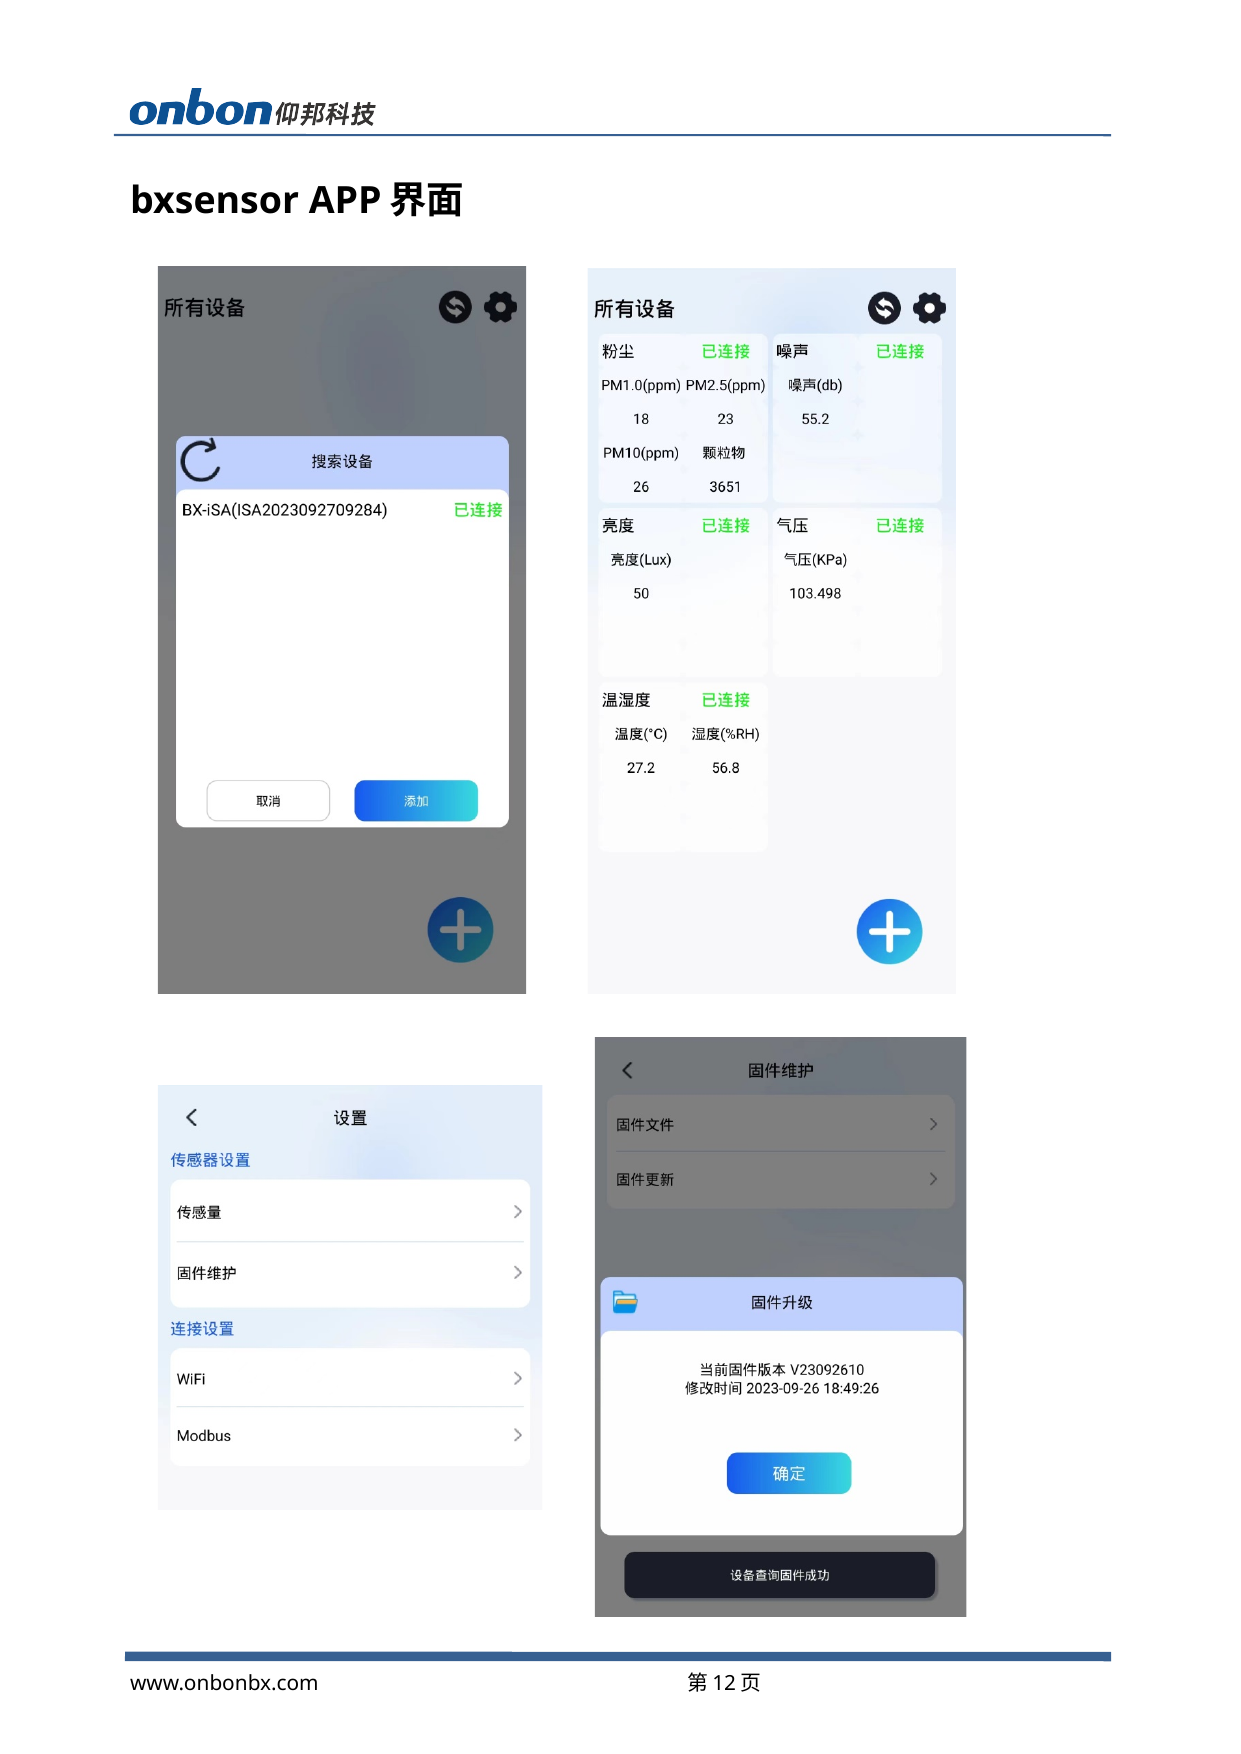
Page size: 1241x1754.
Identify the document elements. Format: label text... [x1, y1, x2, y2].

picture [587, 268, 956, 994]
picture [157, 1085, 543, 1510]
picture [157, 266, 527, 994]
text bxsensor APP界面 [130, 164, 1110, 229]
picture [594, 1037, 967, 1617]
picture [129, 88, 376, 126]
